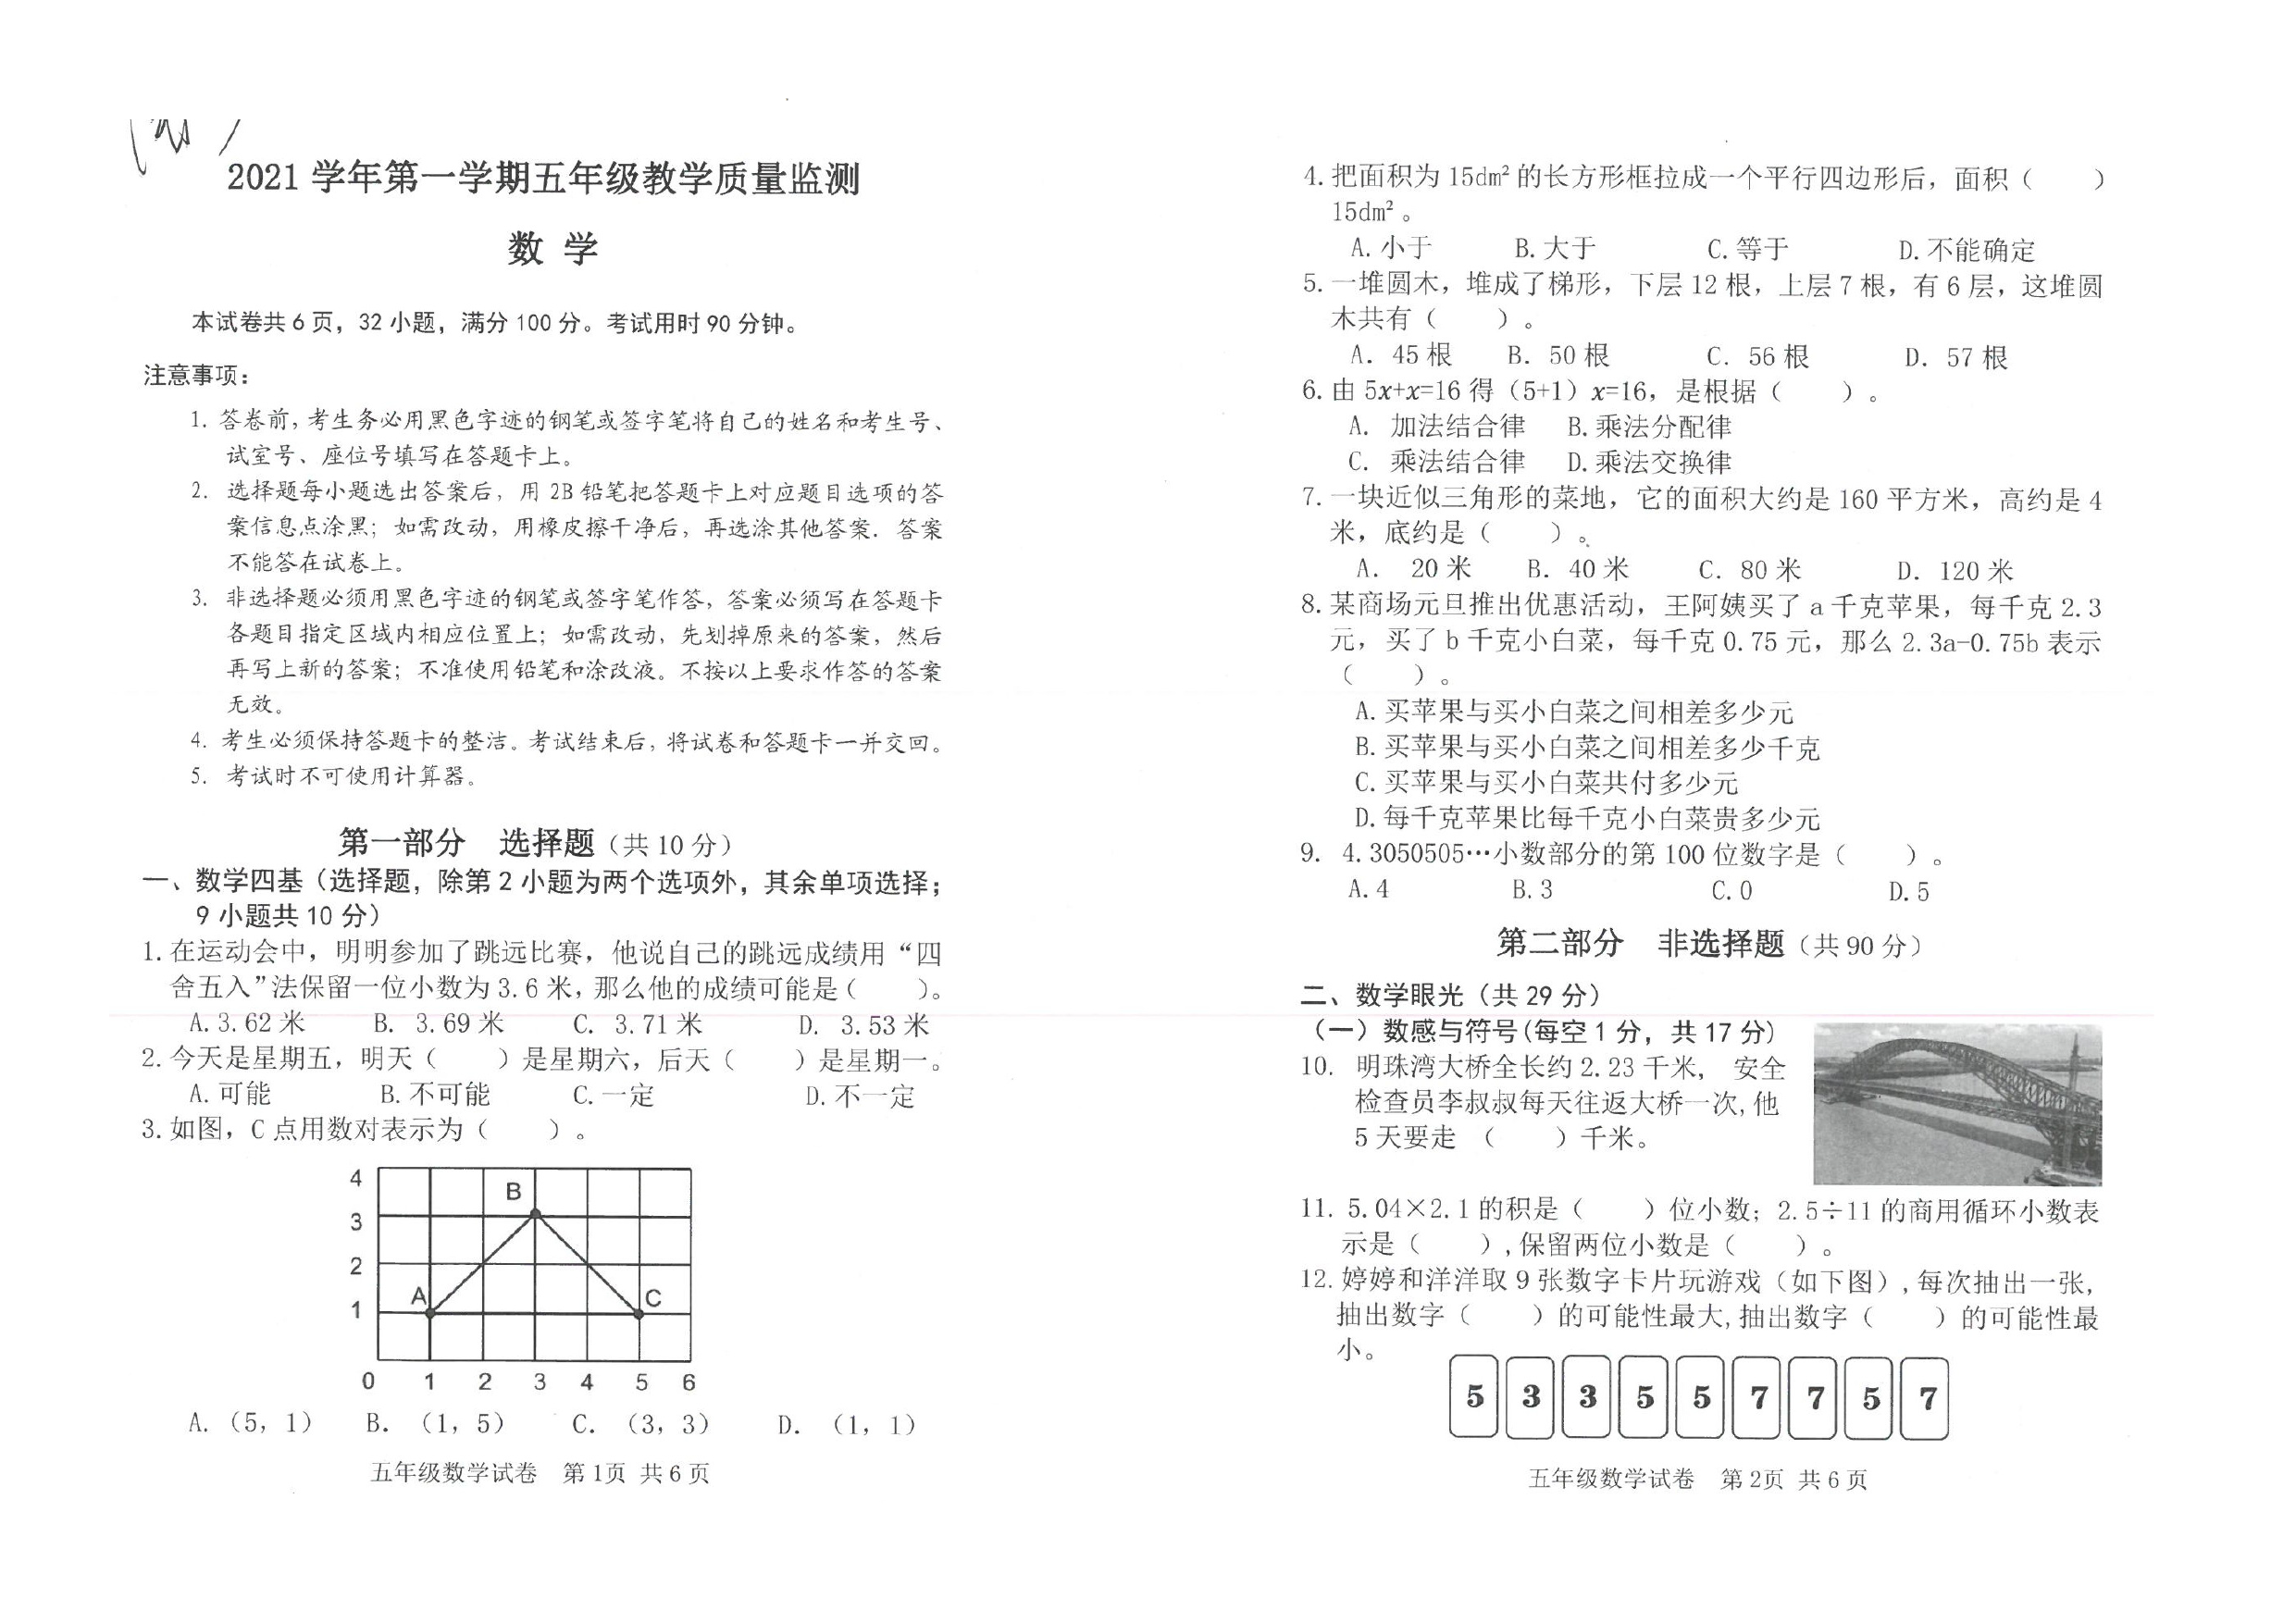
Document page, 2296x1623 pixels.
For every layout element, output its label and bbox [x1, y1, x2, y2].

picture [109, 119, 2154, 1504]
